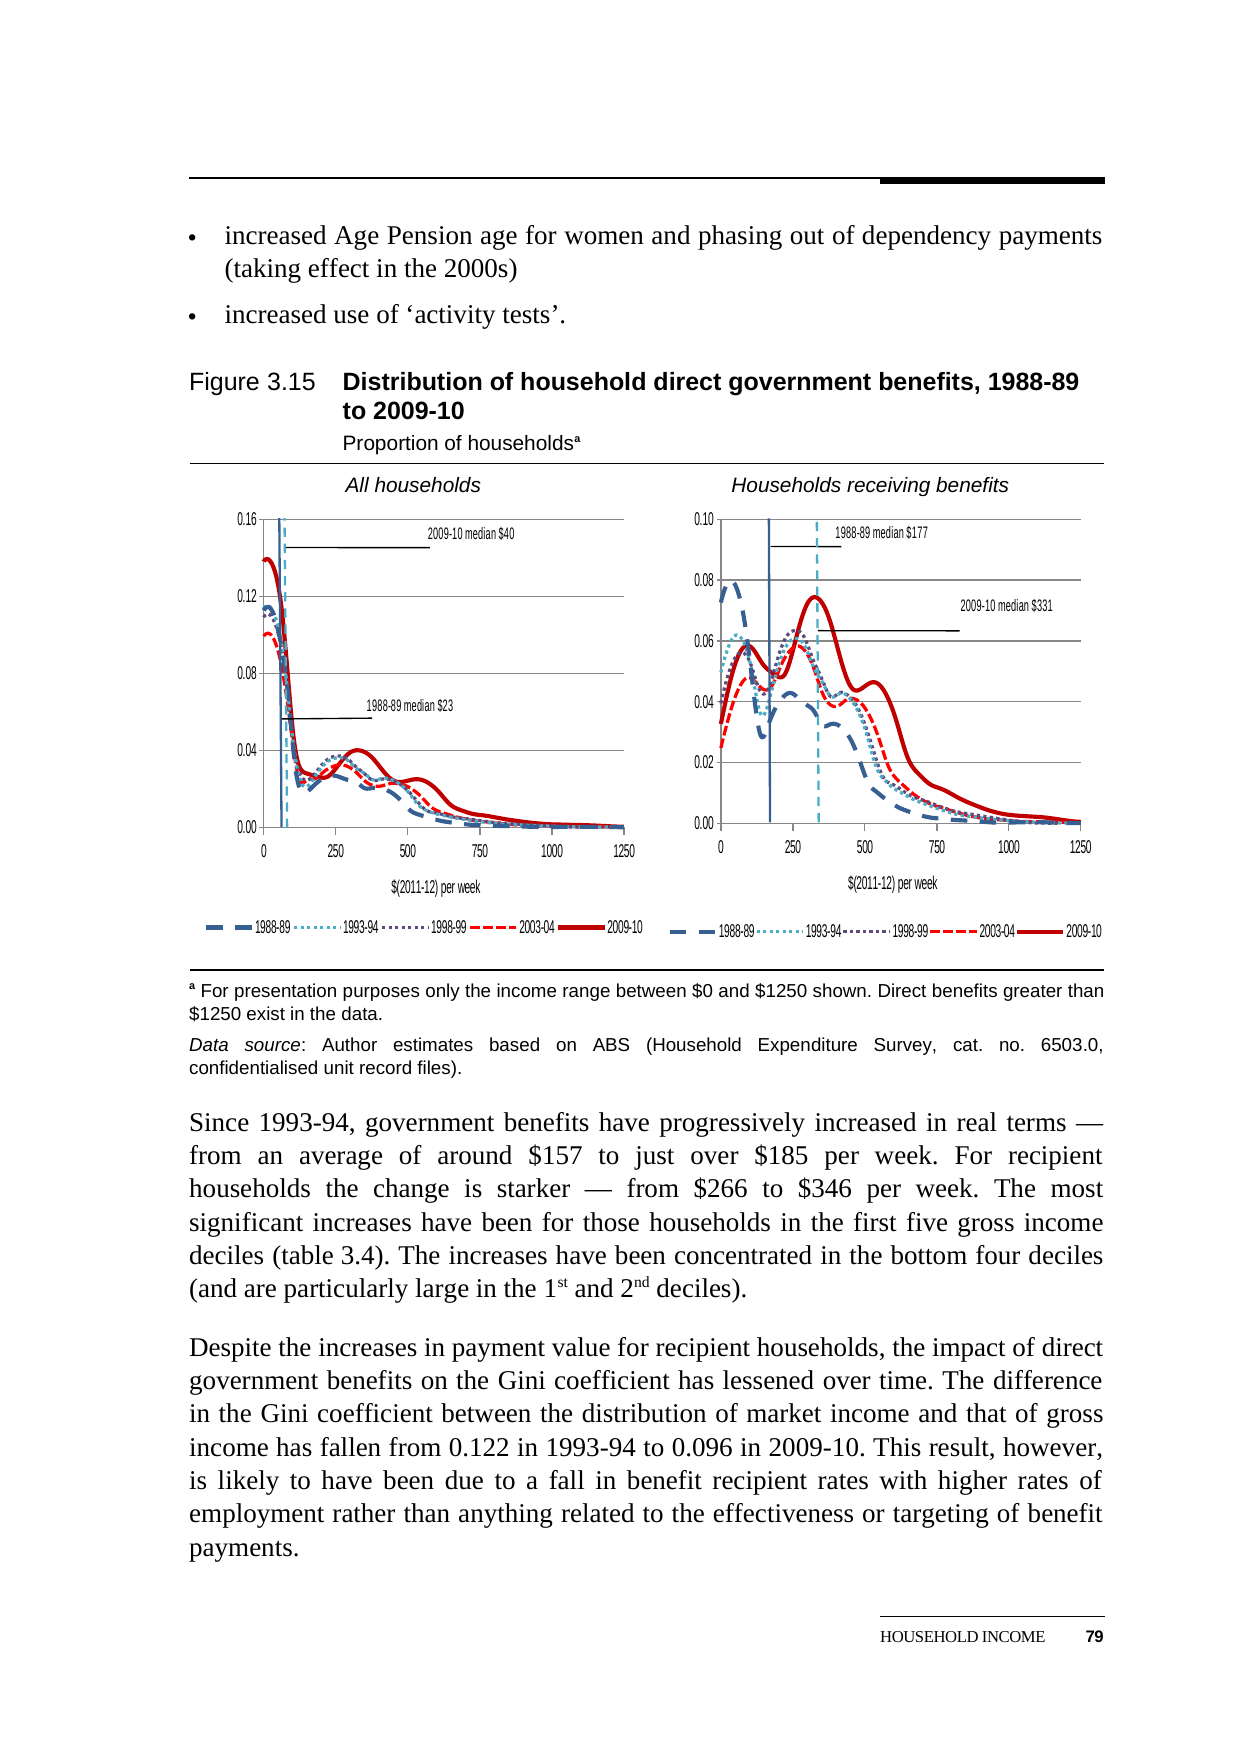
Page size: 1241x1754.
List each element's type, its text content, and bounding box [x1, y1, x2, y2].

text Data source: Author estimates based on ABS (Household Expenditure Survey, cat. no. 6503.0, confidentialised unit record files). [189, 1033, 1104, 1079]
table_header All households [190, 464, 647, 969]
list increased use of ‘activity tests’. [189, 296, 1104, 329]
title Figure 3.15 Distribution of household direct government benefits, 1988-89 to 2009-10 [189, 367, 1104, 425]
table_header Households receiving benefits [647, 464, 1104, 969]
text a For presentation purposes only the income range between $0 and $1250 shown. Direct benefits greater than $1250 exist in the data. [189, 979, 1104, 1024]
text Despite the increases in payment value for recipient households, the impact of direct government benefits on the Gini coefficient has lessened over time. The difference in the Gini coefficient between the distribution of market income and that of gross income has fallen from 0.122 in 1993-94 to 0.096 in 2009-10. This result, however, is likely to have been due to a fall in benefit recipient rates with higher rates of employment rather than anything related to the effectiveness or targeting of benefit payments. [189, 1329, 1104, 1562]
list increased Age Pension age for women and phasing out of dependency payments (taking effect in the 2000s) [189, 217, 1104, 283]
text Since 1993-94, government benefits have progressively increased in real terms — from an average of around $157 to just over $185 per week. For recipient households the change is starker — from $266 to $346 per week. The most significant increases have been for those households in the first five gross income deciles (table 3.4). The increases have been concentrated in the bottom four deciles (and are particularly large in the 1st and 2nd deciles). [189, 1104, 1104, 1304]
subtitle Proportion of householdsa [342, 433, 1104, 454]
